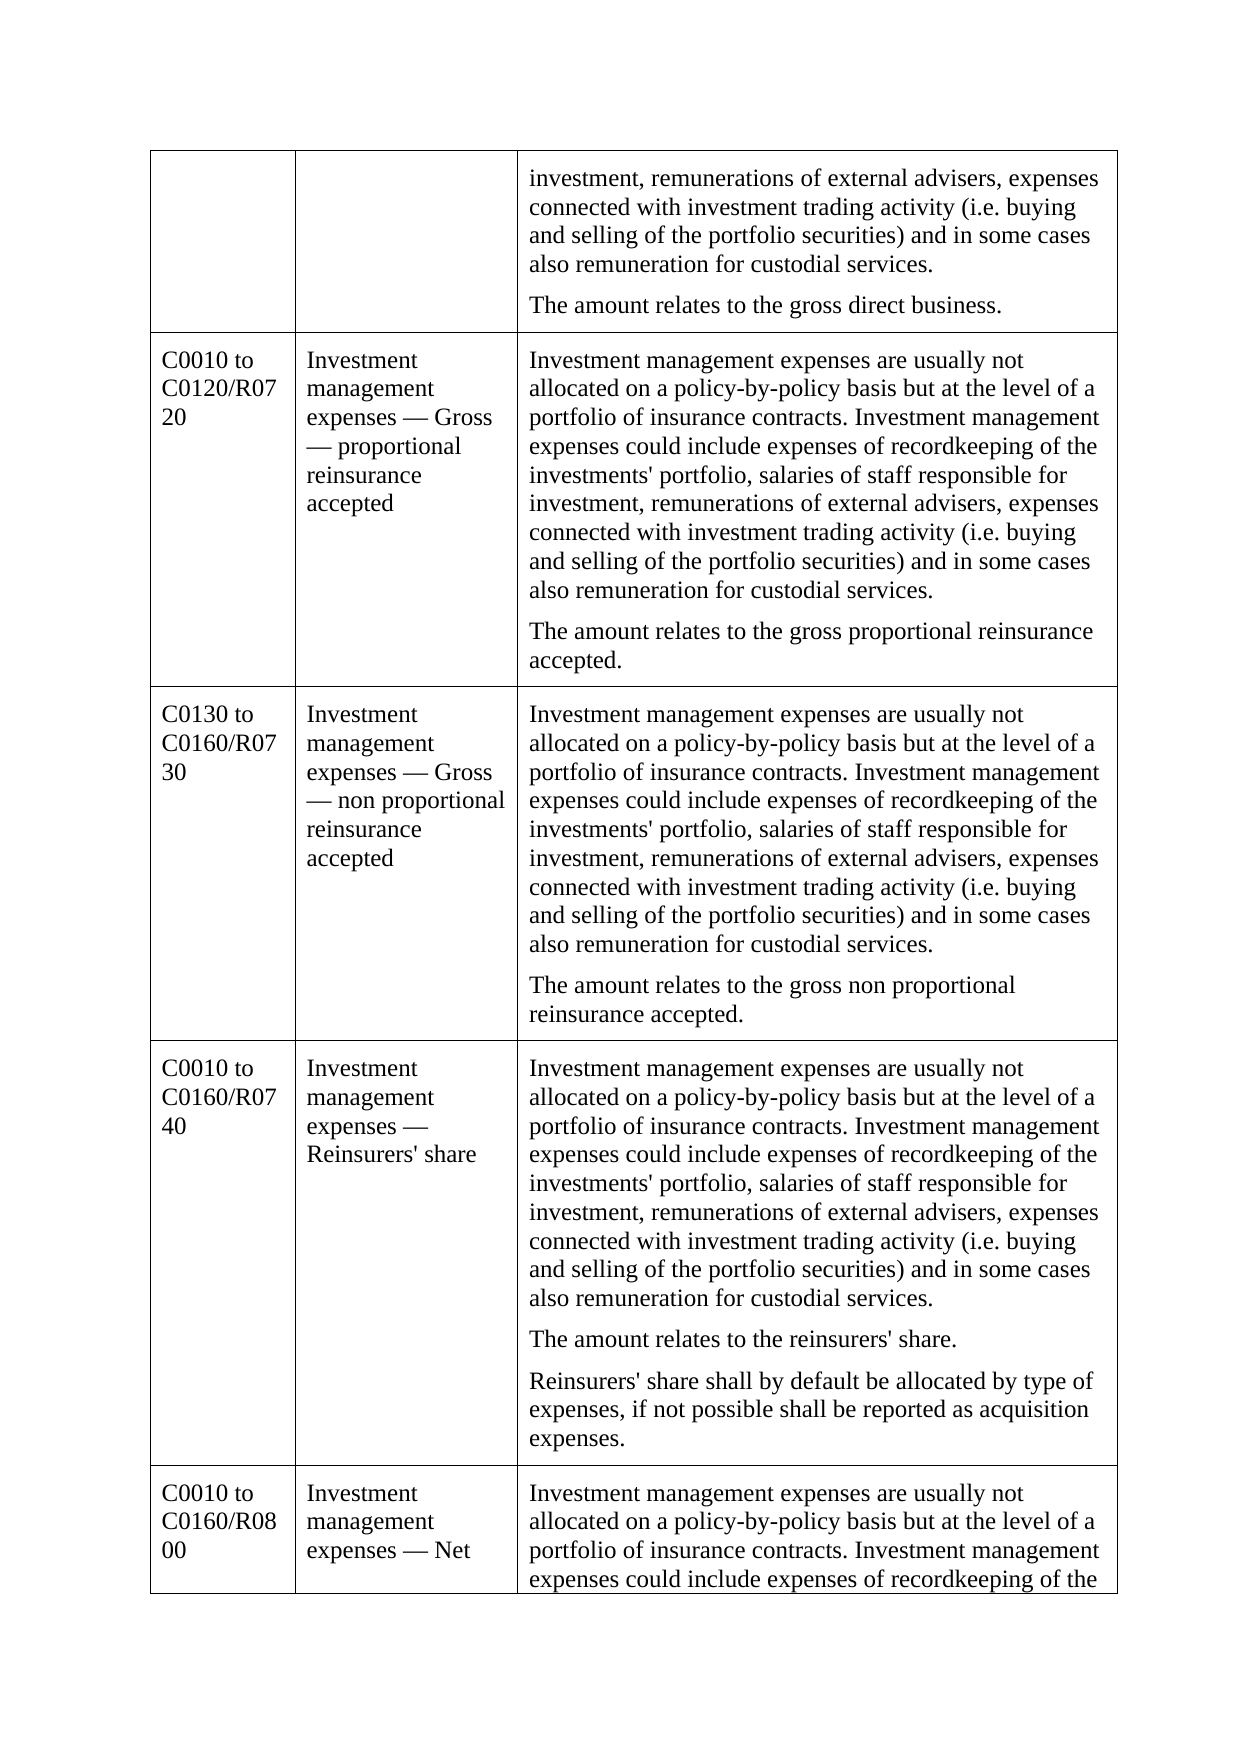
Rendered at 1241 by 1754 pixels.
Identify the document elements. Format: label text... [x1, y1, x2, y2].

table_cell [518, 1466, 1117, 1593]
table_cell Investment management expenses — Gross — non proportional reinsurance accepted [296, 687, 517, 1040]
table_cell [518, 151, 1117, 332]
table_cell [296, 1466, 517, 1593]
table_cell Investment management expenses are usually not allocated on a policy-by-policy basis but at the level of a portfolio of insurance contracts. Investment management expenses could include expenses of recordkeeping of the investments' portfolio, salaries of staff responsible for investment, remunerations of external advisers, expenses connected with investment trading activity (i.e. buying and selling of the portfolio securities) and in some cases also remuneration for custodial services. The amount relates to the gross proportional reinsurance accepted. [518, 333, 1117, 686]
table_cell C0010 to C0120/R0720 [151, 333, 295, 686]
table_cell Investment management expenses — Reinsurers' share [296, 1041, 517, 1464]
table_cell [296, 151, 517, 332]
table_cell Investment management expenses are usually not allocated on a policy-by-policy basis but at the level of a portfolio of insurance contracts. Investment management expenses could include expenses of recordkeeping of the investments' portfolio, salaries of staff responsible for investment, remunerations of external advisers, expenses connected with investment trading activity (i.e. buying and selling of the portfolio securities) and in some cases also remuneration for custodial services. The amount relates to the reinsurers' share. Reinsurers' share shall by default be allocated by type of expenses, if not possible shall be reported as acquisition expenses. [518, 1041, 1117, 1464]
table_cell Investment management expenses — Gross — proportional reinsurance accepted [296, 333, 517, 686]
table_cell C0130 to C0160/R0730 [151, 687, 295, 1040]
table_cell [151, 151, 295, 332]
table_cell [151, 1466, 295, 1593]
table_cell C0010 to C0160/R0740 [151, 1041, 295, 1464]
table_cell Investment management expenses are usually not allocated on a policy-by-policy basis but at the level of a portfolio of insurance contracts. Investment management expenses could include expenses of recordkeeping of the investments' portfolio, salaries of staff responsible for investment, remunerations of external advisers, expenses connected with investment trading activity (i.e. buying and selling of the portfolio securities) and in some cases also remuneration for custodial services. The amount relates to the gross non proportional reinsurance accepted. [518, 687, 1117, 1040]
